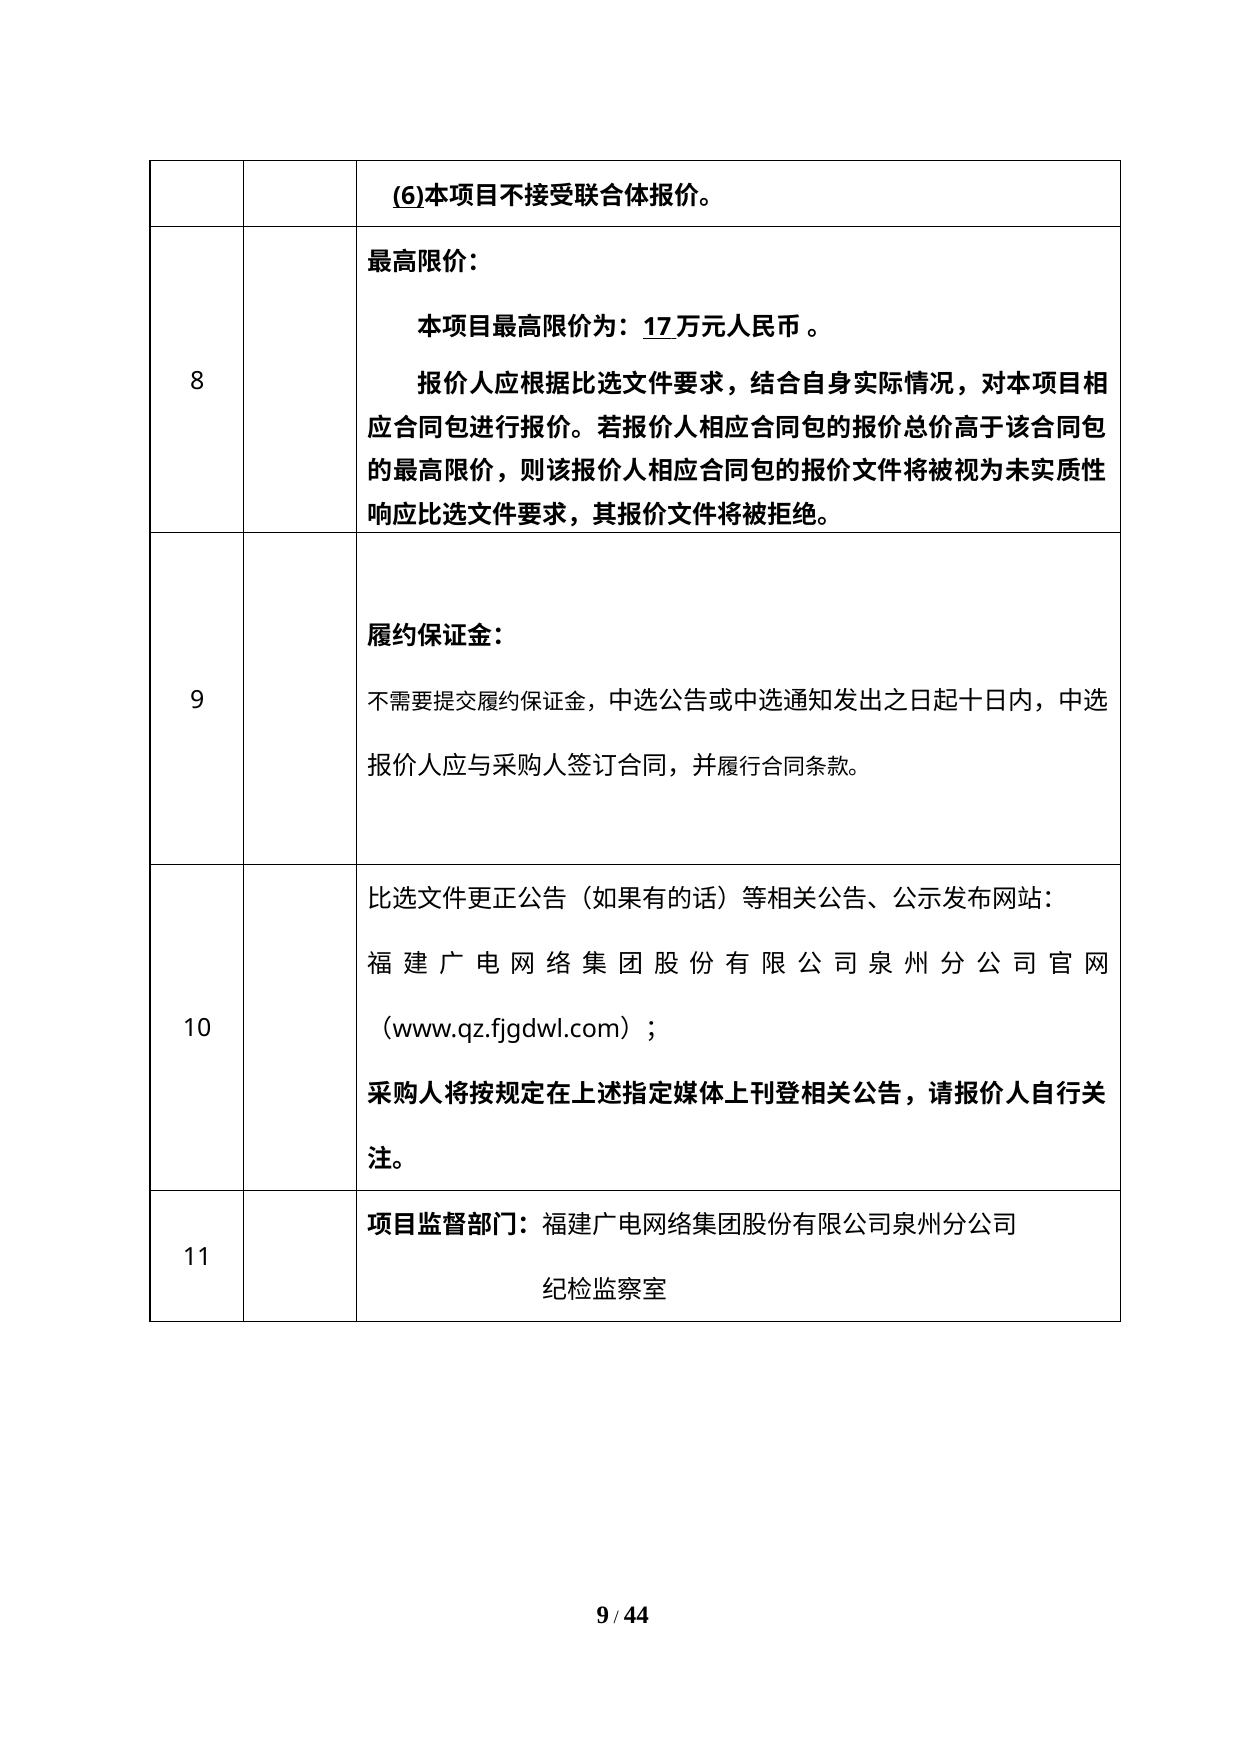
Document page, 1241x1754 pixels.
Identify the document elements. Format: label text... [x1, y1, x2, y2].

table_cell 8 [151, 227, 243, 532]
table_cell 7 [151, 161, 243, 226]
table_cell [244, 865, 356, 1189]
table_cell 最高限价： 本项目最高限价为：17万元人民币 。 报价人应根据比选文件要求，结合自身实际情况，对本项目相应合同包进行报价。若报价人相应合同包的报价总价高于该合同包的最高限价，则该报价人相应合同包的报价文件将被视为未实质性响应比选文件要求，其报价文件将被拒绝。 [357, 227, 1120, 532]
table_cell [244, 1191, 356, 1321]
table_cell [357, 161, 1120, 226]
table_cell [244, 533, 356, 863]
table_cell [244, 227, 356, 532]
table_cell 11 [151, 1191, 243, 1321]
table_cell 项目监督部门：福建广电网络集团股份有限公司泉州分公司 纪检监察室 [357, 1191, 1120, 1321]
table_cell 比选文件更正公告（如果有的话）等相关公告、公示发布网站： 福建广电网络集团股份有限公司泉州分公司官网（www.qz.fjgdwl.com）； 采购人将按规定在上述指定媒体上刊登相关公告，请报价人自行关注。 [357, 865, 1120, 1189]
table_cell 履约保证金： 不需要提交履约保证金，中选公告或中选通知发出之日起十日内，中选报价人应与采购人签订合同，并履行合同条款。 [357, 533, 1120, 863]
table_cell 9 [151, 533, 243, 863]
table_cell [244, 161, 356, 226]
table_cell 10 [151, 865, 243, 1189]
